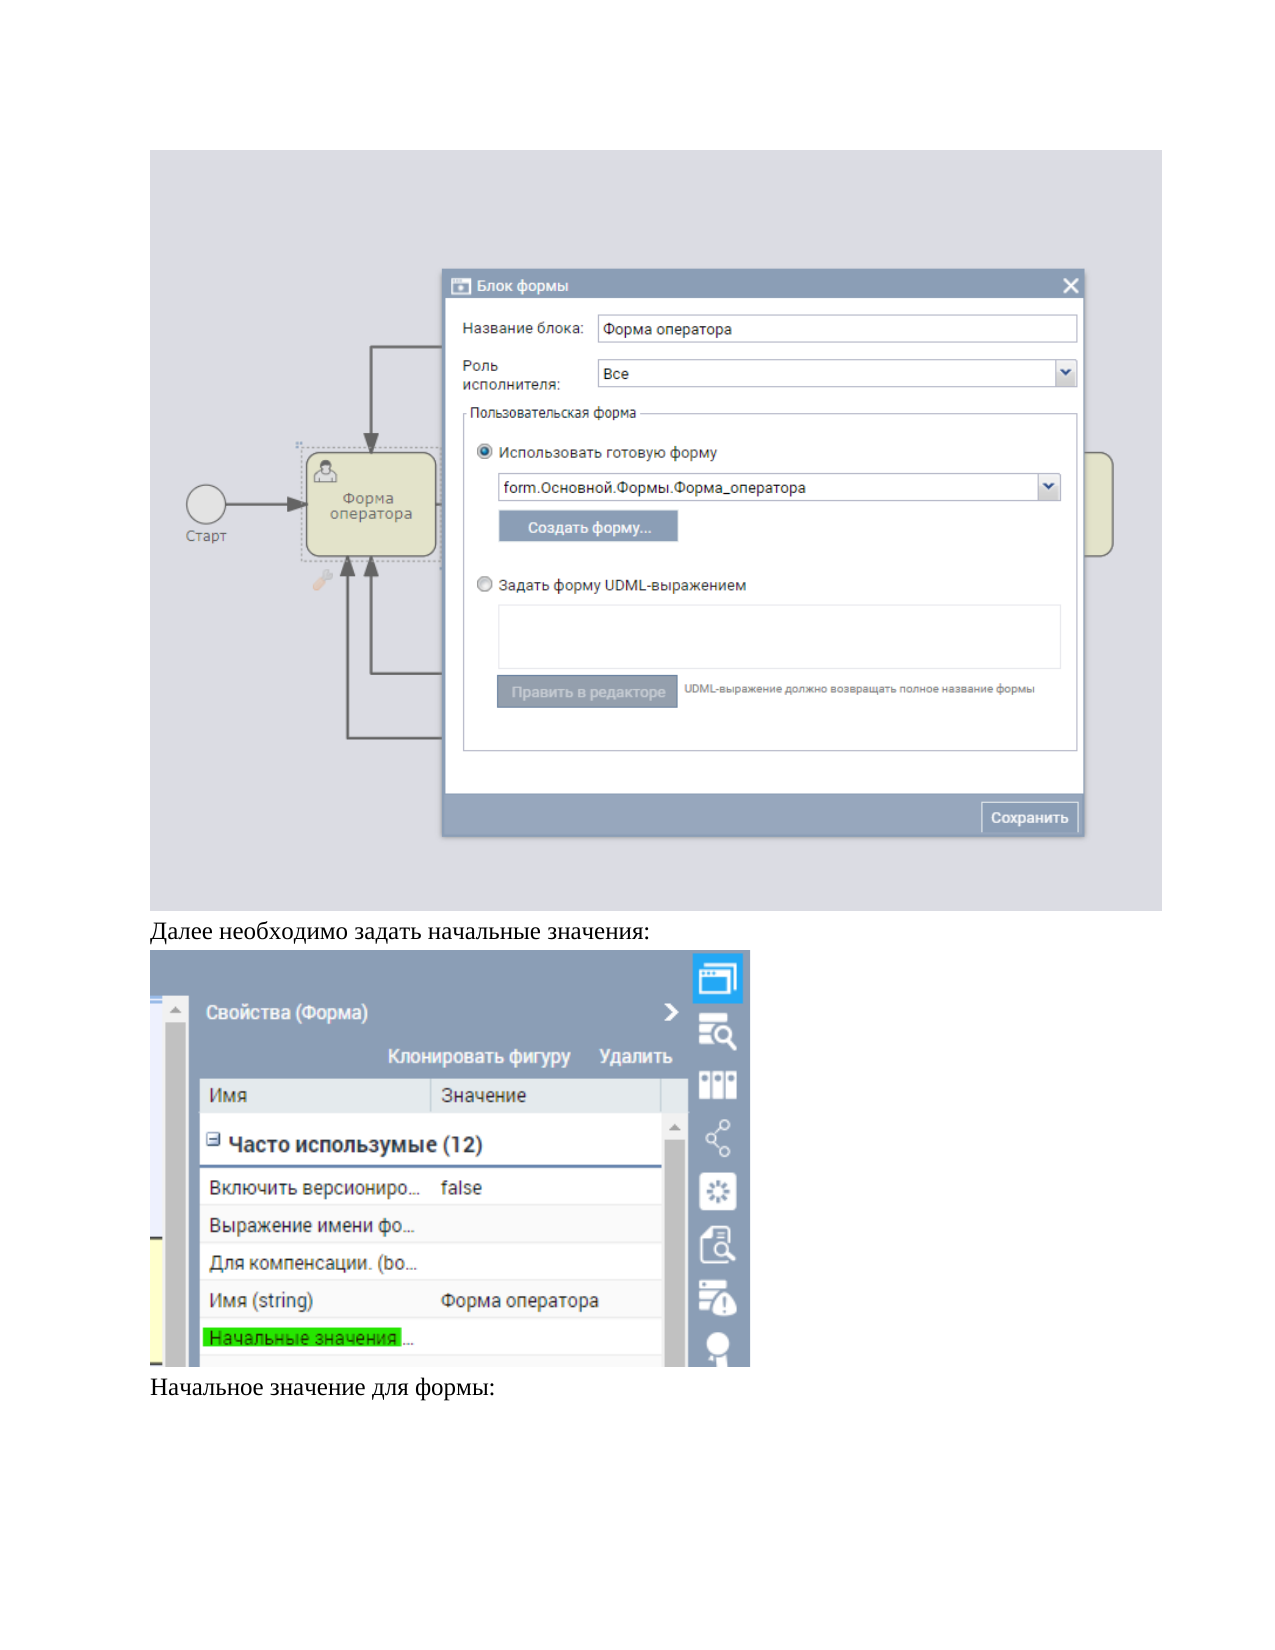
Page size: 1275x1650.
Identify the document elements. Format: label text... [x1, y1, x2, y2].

picture [150, 150, 1162, 911]
picture [150, 950, 750, 1367]
text Далее необходимо задать начальные значения: [150, 916, 1125, 945]
text Начальное значение для формы: [150, 1372, 1125, 1401]
